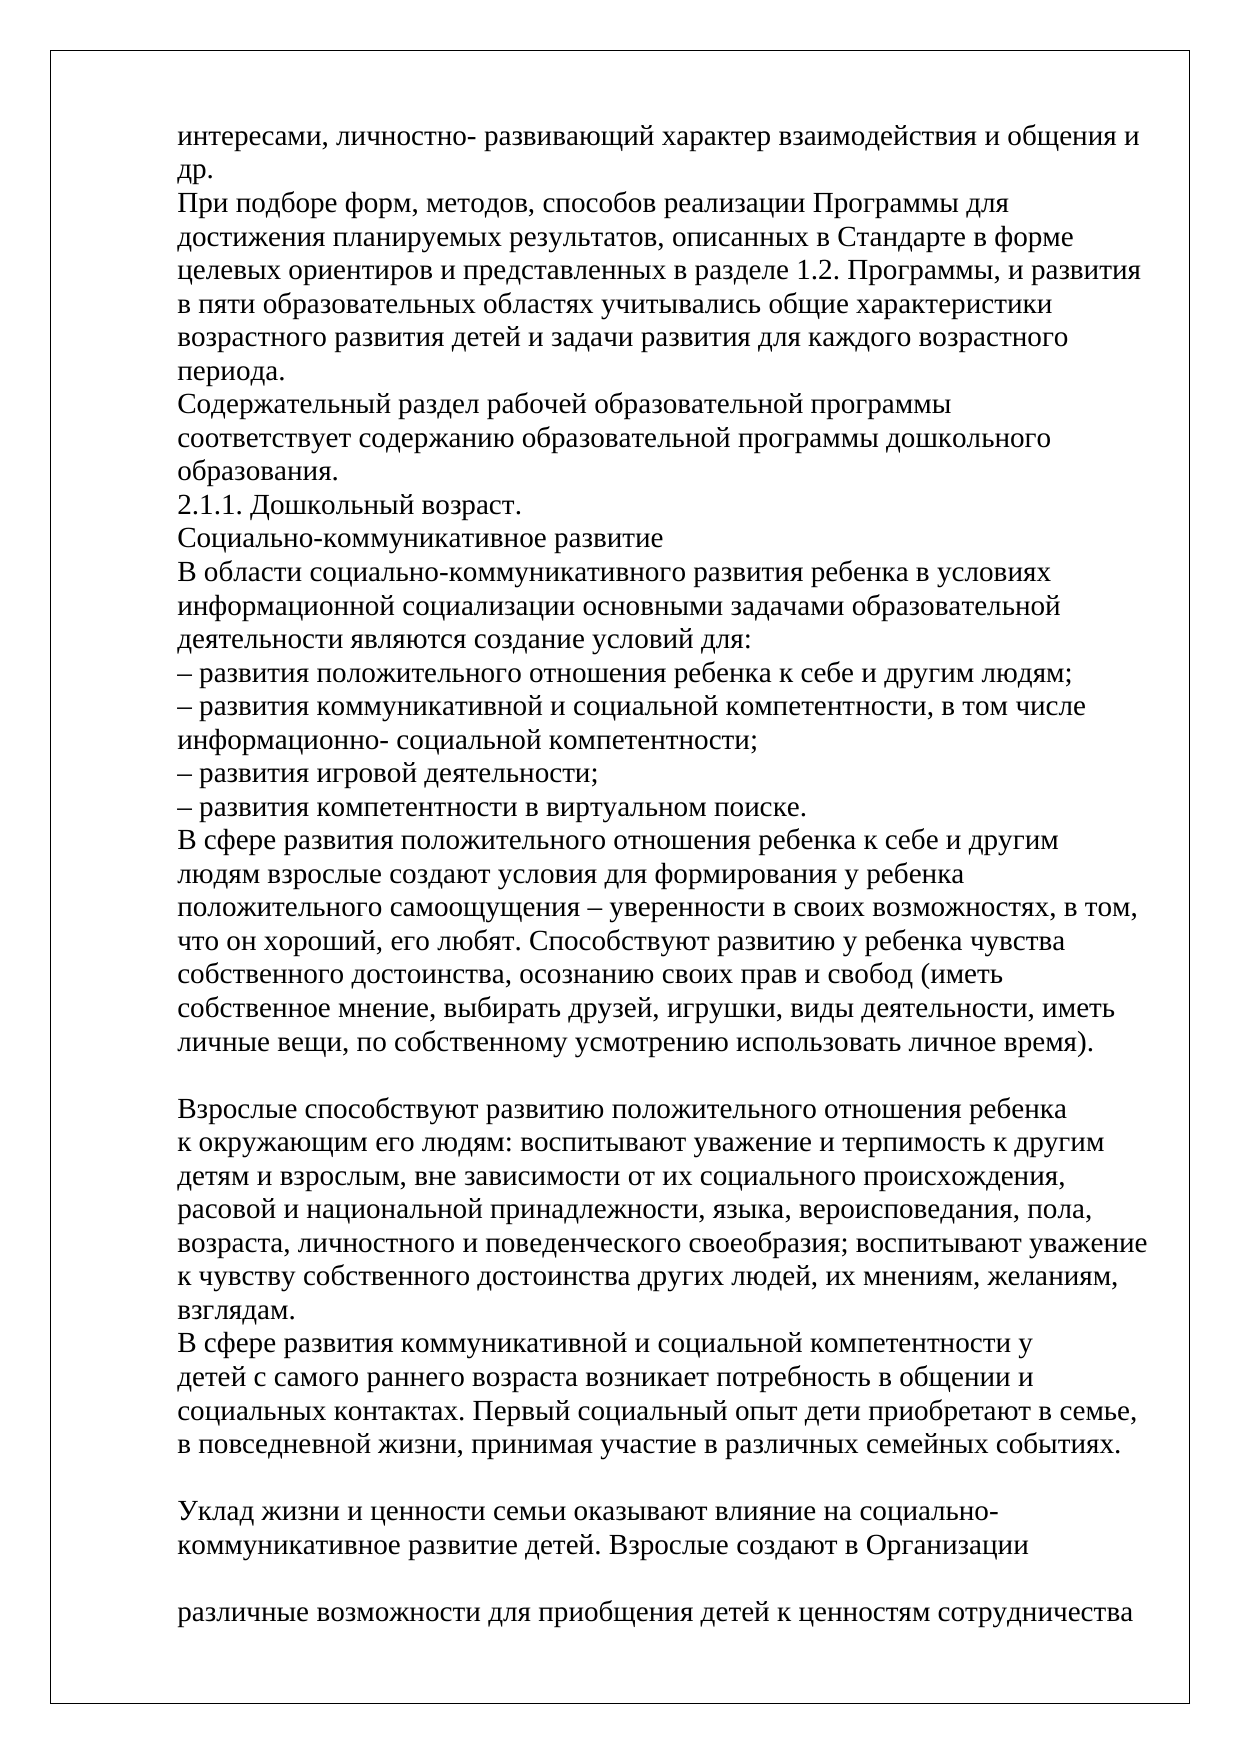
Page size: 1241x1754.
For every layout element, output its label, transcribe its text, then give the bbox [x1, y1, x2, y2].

text образования. [177, 453, 1152, 487]
text – развития компетентности в виртуальном поиске. [177, 789, 1152, 822]
text др. [177, 152, 1152, 185]
text В сфере развития положительного отношения ребенка к себе и другим [177, 822, 1152, 856]
text Уклад жизни и ценности семьи оказывают влияние на социально- [177, 1493, 1152, 1527]
text собственное мнение, выбирать друзей, игрушки, виды деятельности, иметь [177, 990, 1152, 1024]
text к окружающим его людям: воспитывают уважение и терпимость к другим [177, 1124, 1152, 1158]
text Взрослые способствуют развитию положительного отношения ребенка [177, 1091, 1152, 1124]
text к чувству собственного достоинства других людей, их мнениям, желаниям, [177, 1258, 1152, 1292]
text детей с самого раннего возраста возникает потребность в общении и [177, 1359, 1152, 1393]
text периода. [177, 353, 1152, 386]
text собственного достоинства, осознанию своих прав и свобод (иметь [177, 957, 1152, 990]
text Содержательный раздел рабочей образовательной программы [177, 386, 1152, 420]
text В сфере развития коммуникативной и социальной компетентности у [177, 1326, 1152, 1359]
text – развития игровой деятельности; [177, 755, 1152, 789]
text достижения планируемых результатов, описанных в Стандарте в форме [177, 219, 1152, 252]
text деятельности являются создание условий для: [177, 621, 1152, 655]
text социальных контактах. Первый социальный опыт дети приобретают в семье, [177, 1393, 1152, 1426]
text – развития коммуникативной и социальной компетентности, в том числе [177, 688, 1152, 722]
text целевых ориентиров и представленных в разделе 1.2. Программы, и развития [177, 252, 1152, 286]
text в пяти образовательных областях учитывались общие характеристики [177, 286, 1152, 319]
text личные вещи, по собственному усмотрению использовать личное время). [177, 1024, 1152, 1057]
text соответствует содержанию образовательной программы дошкольного [177, 420, 1152, 453]
text При подборе форм, методов, способов реализации Программы для [177, 185, 1152, 219]
text взглядам. [177, 1292, 1152, 1326]
text различные возможности для приобщения детей к ценностям сотрудничества [177, 1594, 1152, 1627]
text возраста, личностного и поведенческого своеобразия; воспитывают уважение [177, 1225, 1152, 1258]
text что он хороший, его любят. Способствуют развитию у ребенка чувства [177, 923, 1152, 957]
text В области социально-коммуникативного развития ребенка в условиях [177, 554, 1152, 588]
text информационно- социальной компетентности; [177, 722, 1152, 755]
text интересами, личностно- развивающий характер взаимодействия и общения и [177, 118, 1152, 152]
text – развития положительного отношения ребенка к себе и другим людям; [177, 655, 1152, 688]
text коммуникативное развитие детей. Взрослые создают в Организации [177, 1527, 1152, 1560]
text информационной социализации основными задачами образовательной [177, 588, 1152, 621]
text положительного самоощущения – уверенности в своих возможностях, в том, [177, 889, 1152, 923]
text детям и взрослым, вне зависимости от их социального происхождения, [177, 1158, 1152, 1191]
text возрастного развития детей и задачи развития для каждого возрастного [177, 319, 1152, 353]
text расовой и национальной принадлежности, языка, вероисповедания, пола, [177, 1191, 1152, 1225]
text людям взрослые создают условия для формирования у ребенка [177, 856, 1152, 889]
text Социально-коммуникативное развитие [177, 521, 1152, 554]
text 2.1.1. Дошкольный возраст. [177, 487, 1152, 521]
text в повседневной жизни, принимая участие в различных семейных событиях. [177, 1426, 1152, 1460]
